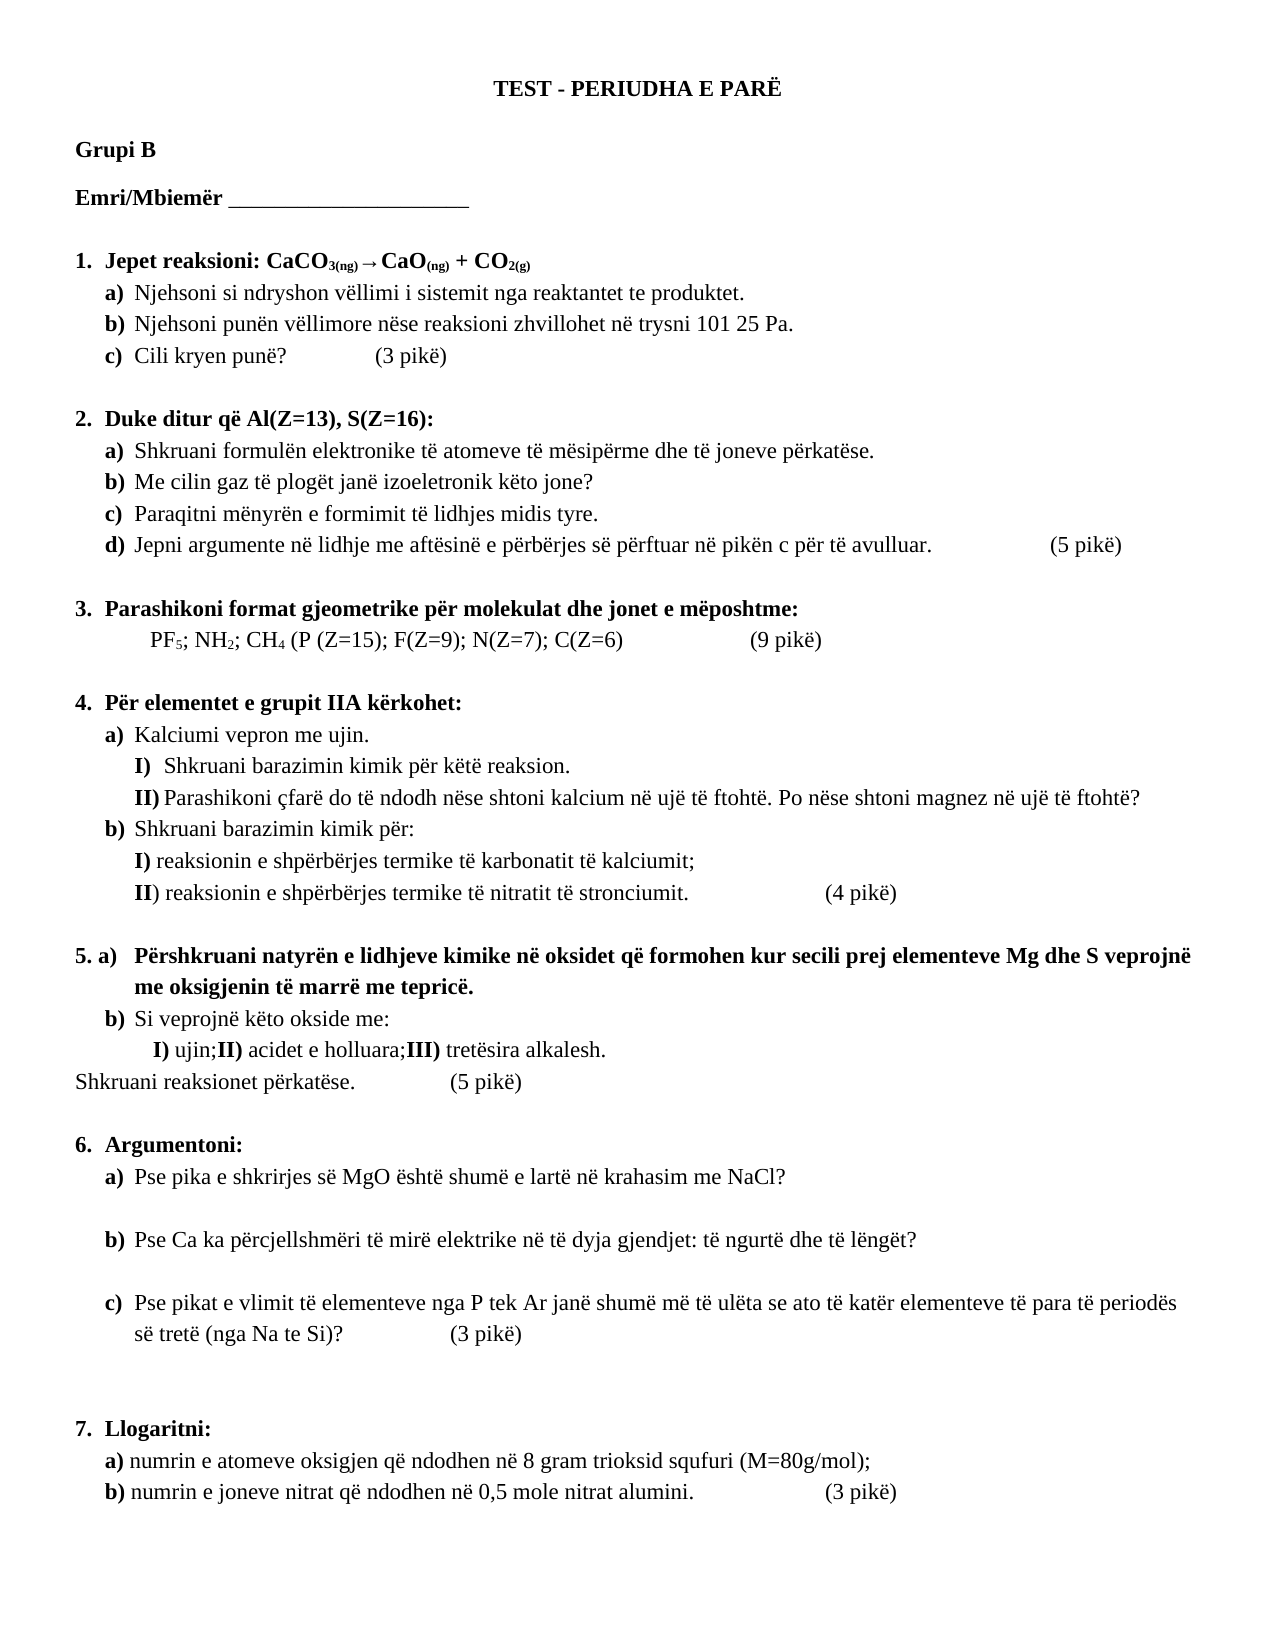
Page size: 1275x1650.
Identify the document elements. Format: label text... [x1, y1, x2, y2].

text d) Jepni argumente në lidhje me aftësinë e përbërjes së përftuar në pikën c për të avulluar. (5 pikë) [104, 531, 1200, 558]
text a) Pse pika e shkrirjes së MgO është shumë e lartë në krahasim me NaCl? [104, 1163, 1200, 1189]
text a) Shkruani formulën elektronike të atomeve të mësipërme dhe të joneve përkatëse. [104, 437, 1200, 463]
text a) Njehsoni si ndryshon vëllimi i sistemit nga reaktantet te produktet. [104, 279, 1200, 305]
text b) Shkruani barazimin kimik për: [104, 816, 1200, 842]
text i) Shkruani barazimin kimik për këtë reaksion. [134, 752, 1200, 779]
text 7. Llogaritni: [75, 1415, 1200, 1442]
text b) Si veprojnë këto okside me: [104, 1005, 1200, 1031]
text TEST - PERIUDHA E PARË [75, 75, 1200, 101]
text PF5; NH2; CH4 (P (Z=15); F(Z=9); N(Z=7); C(Z=6) (9 pikë) [75, 626, 1200, 652]
text ii) reaksionin e shpërbërjes termike të nitratit të stronciumit. (4 pikë) [134, 879, 1200, 905]
text 6. Argumentoni: [75, 1131, 1200, 1157]
text 1. Jepet reaksioni: CaCO3(ng)→CaO(ng) + CO2(g) [75, 247, 1200, 274]
text c) Paraqitni mënyrën e formimit të lidhjes midis tyre. [104, 500, 1200, 526]
text 3. Parashikoni format gjeometrike për molekulat dhe jonet e mëposhtme: [75, 594, 1200, 621]
text a) Kalciumi vepron me ujin. [104, 721, 1200, 747]
text c) Cili kryen punë? (3 pikë) [104, 342, 1200, 368]
text 2. Duke ditur që Al(Z=13), S(Z=16): [75, 405, 1200, 432]
text i) ujin;ii) acidet e holluara;iii) tretësira alkalesh. [75, 1036, 1200, 1063]
text b) Njehsoni punën vëllimore nëse reaksioni zhvillohet në trysni 101 25 Pa. [104, 311, 1200, 337]
text a) numrin e atomeve oksigjen që ndodhen në 8 gram trioksid squfuri (M=80g/mol); [104, 1447, 1200, 1473]
text c) Pse pikat e vlimit të elementeve nga P tek Ar janë shumë më të ulëta se ato të katër elementeve të para të periodës së tretë (nga Na te Si)? (3 pikë) [104, 1289, 1200, 1347]
text Shkruani reaksionet përkatëse. (5 pikë) [75, 1068, 1200, 1094]
text Grupi B [75, 136, 1200, 162]
text 5. a) Përshkruani natyrën e lidhjeve kimike në oksidet që formohen kur secili prej elementeve Mg dhe S veprojnë me oksigjenin të marrë me tepricë. [75, 942, 1200, 1000]
text b) numrin e joneve nitrat që ndodhen në 0,5 mole nitrat alumini. (3 pikë) [104, 1478, 1200, 1505]
text i) reaksionin e shpërbërjes termike të karbonatit të kalciumit; [134, 847, 1200, 873]
text 4. Për elementet e grupit IIA kërkohet: [75, 689, 1200, 716]
text b) Pse Ca ka përcjellshmëri të mirë elektrike në të dyja gjendjet: të ngurtë dhe të lëngët? [104, 1226, 1200, 1252]
text Emri/Mbiemër _____________________ [75, 184, 1200, 211]
text b) Me cilin gaz të plogët janë izoeletronik këto jone? [104, 468, 1200, 495]
text ii) Parashikoni çfarë do të ndodh nëse shtoni kalcium në ujë të ftohtë. Po nëse shtoni magnez në ujë të ftohtë? [134, 784, 1200, 810]
